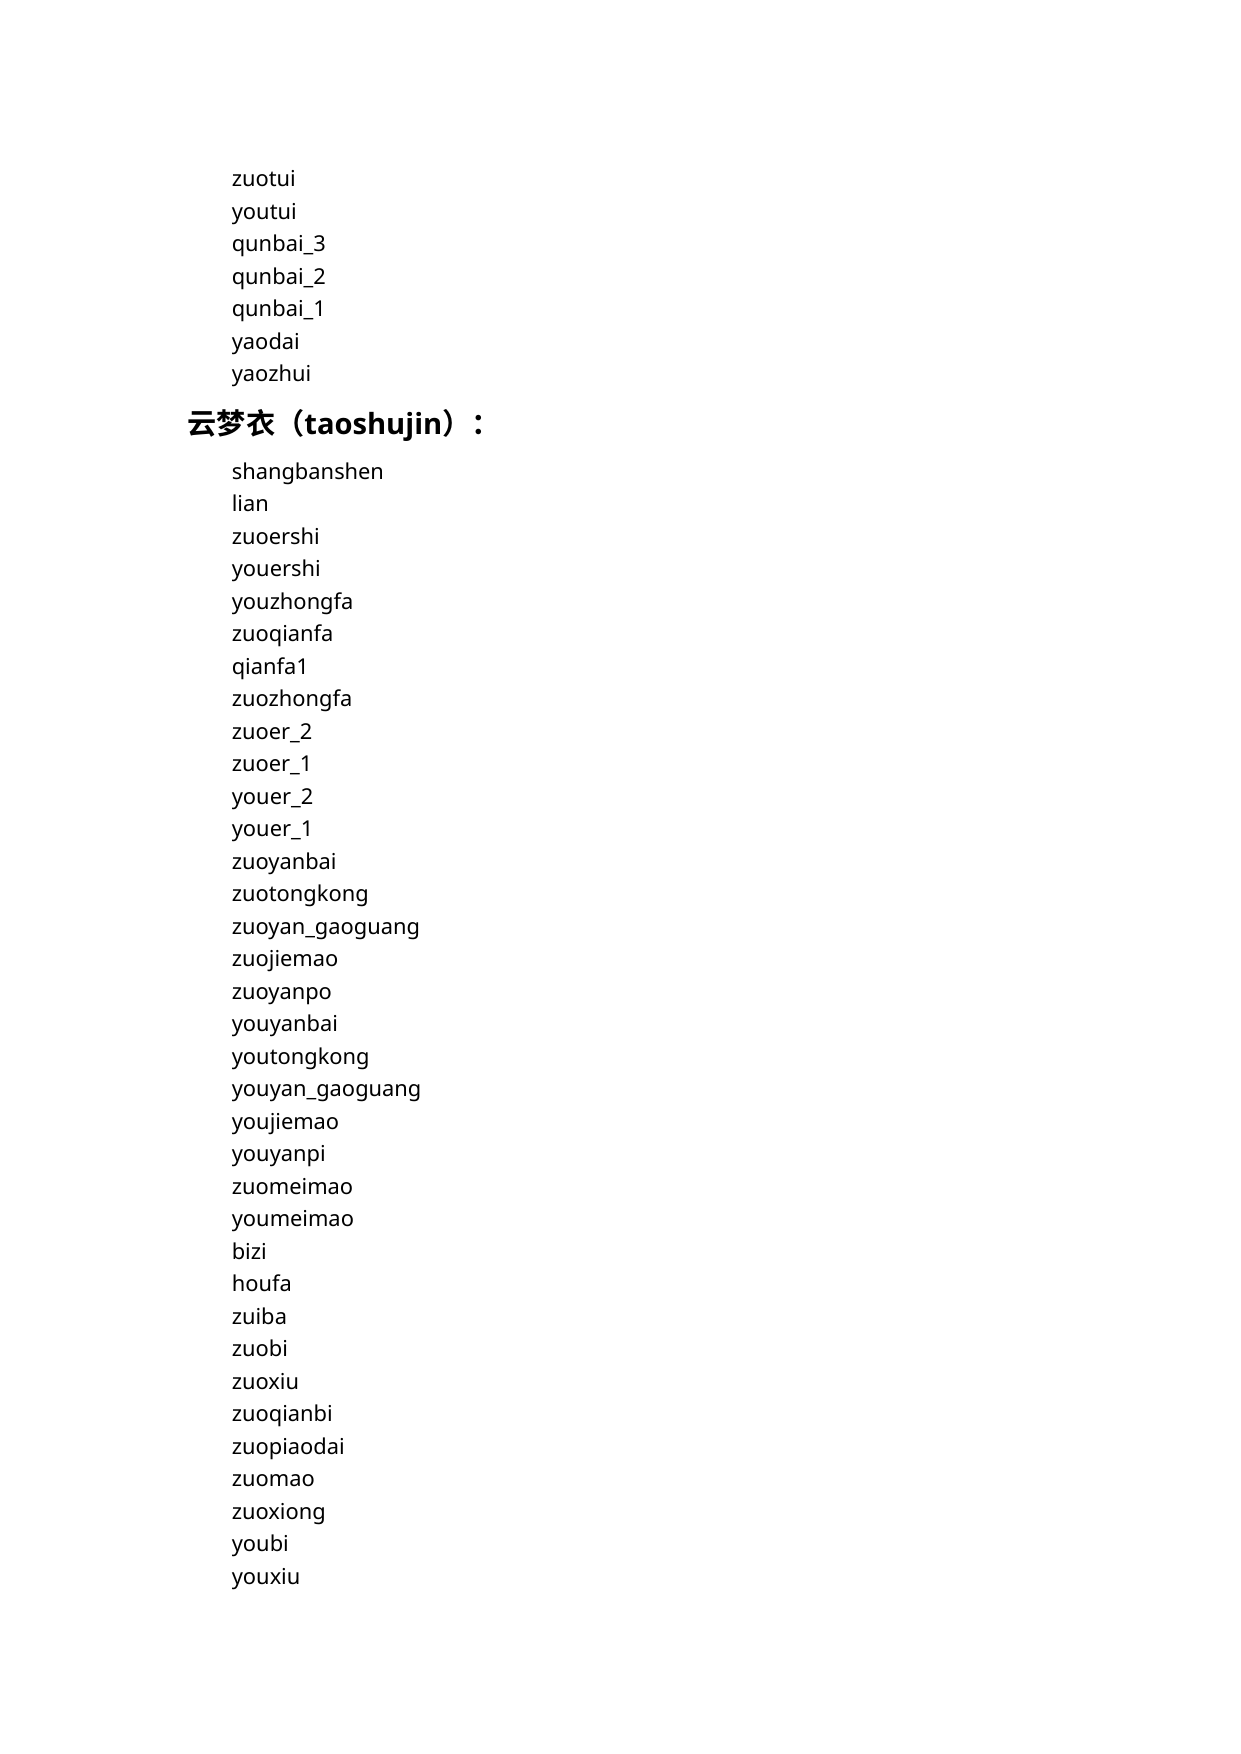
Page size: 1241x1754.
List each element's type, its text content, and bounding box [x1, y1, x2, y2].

text youyanbai [232, 1007, 1053, 1039]
text youer_1 [232, 812, 1053, 844]
text youtongkong [232, 1039, 1053, 1072]
text zuoqianfa [232, 617, 1053, 649]
text zuoer_1 [232, 747, 1053, 779]
text zuozhongfa [232, 682, 1053, 714]
text qunbai_3 [232, 227, 1053, 259]
text youbi [232, 1527, 1053, 1559]
text bizi [232, 1234, 1053, 1267]
text yaozhui [232, 357, 1053, 389]
text zuiba [232, 1299, 1053, 1332]
text zuoyanbai [232, 844, 1053, 877]
text qunbai_2 [232, 259, 1053, 292]
text zuotongkong [232, 877, 1053, 909]
text yaodai [232, 324, 1053, 357]
text 云梦衣（taoshujin）： [187, 389, 1053, 454]
text youershi [232, 552, 1053, 584]
text youmeimao [232, 1202, 1053, 1234]
text youer_2 [232, 779, 1053, 812]
text zuotui [232, 162, 1053, 194]
text zuoyanpo [232, 974, 1053, 1007]
text zuoershi [232, 519, 1053, 552]
text zuoxiong [232, 1494, 1053, 1527]
text zuoxiu [232, 1364, 1053, 1397]
text houfa [232, 1267, 1053, 1299]
text youtui [232, 194, 1053, 227]
text qunbai_1 [232, 292, 1053, 324]
text zuomeimao [232, 1169, 1053, 1202]
text lian [232, 487, 1053, 519]
text zuobi [232, 1332, 1053, 1364]
text qianfa1 [232, 649, 1053, 682]
text zuomao [232, 1462, 1053, 1494]
text zuoqianbi [232, 1397, 1053, 1429]
text zuoer_2 [232, 714, 1053, 747]
text youyanpi [232, 1137, 1053, 1169]
text youyan_gaoguang [232, 1072, 1053, 1104]
text zuoyan_gaoguang [232, 909, 1053, 942]
text youzhongfa [232, 584, 1053, 617]
text youjiemao [232, 1104, 1053, 1137]
text zuopiaodai [232, 1429, 1053, 1462]
text youxiu [232, 1559, 1053, 1592]
text zuojiemao [232, 942, 1053, 974]
text shangbanshen [232, 454, 1053, 487]
